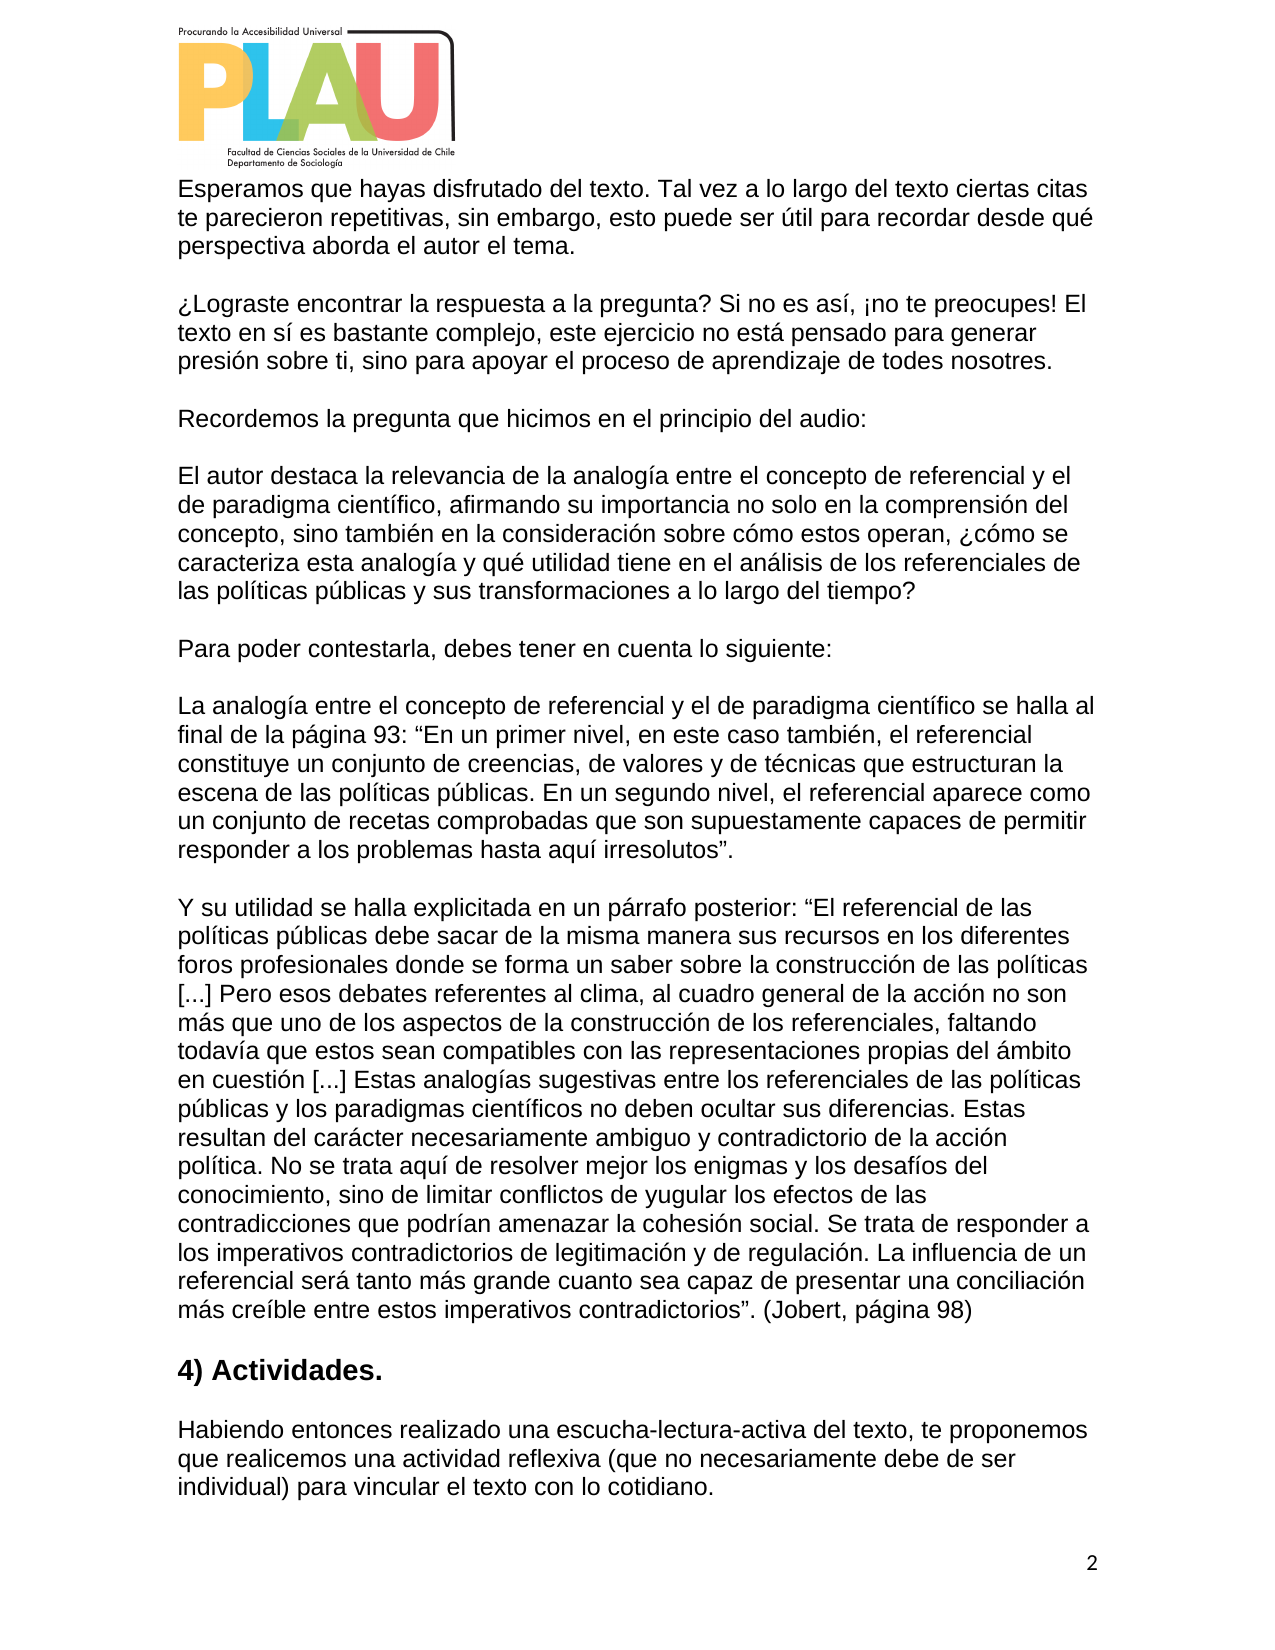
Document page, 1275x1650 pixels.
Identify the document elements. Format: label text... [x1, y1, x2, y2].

text La analogía entre el concepto de referencial y el de paradigma científico se halla al final de la página 93: “En un primer nivel, en este caso también, el referencial constituye un conjunto de creencias, de valores y de técnicas que estructuran la escena de las políticas públicas. En un segundo nivel, el referencial aparece como un conjunto de recetas comprobadas que son supuestamente capaces de permitir responder a los problemas hasta aquí irresolutos”. [177, 691, 1098, 864]
text Esperamos que hayas disfrutado del texto. Tal vez a lo largo del texto ciertas citas te parecieron repetitivas, sin embargo, esto puede ser útil para recordar desde qué perspectiva aborda el autor el tema. [177, 174, 1098, 260]
subtitle 4) Actividades. [177, 1352, 1098, 1386]
text El autor destaca la relevancia de la analogía entre el concepto de referencial y el de paradigma científico, afirmando su importancia no solo en la comprensión del concepto, sino también en la consideración sobre cómo estos operan, ¿cómo se caracteriza esta analogía y qué utilidad tiene en el análisis de los referenciales de las políticas públicas y sus transformaciones a lo largo del tiempo? [177, 461, 1098, 605]
text Habiendo entonces realizado una escucha-lectura-activa del texto, te proponemos que realicemos una actividad reflexiva (que no necesariamente debe de ser individual) para vincular el texto con lo cotidiano. [177, 1415, 1098, 1501]
text ¿Lograste encontrar la respuesta a la pregunta? Si no es así, ¡no te preocupes! El texto en sí es bastante complejo, este ejercicio no está pensado para generar presión sobre ti, sino para apoyar el proceso de aprendizaje de todes nosotres. [177, 289, 1098, 375]
text Para poder contestarla, debes tener en cuenta lo siguiente: [177, 634, 1098, 662]
text Recordemos la pregunta que hicimos en el principio del audio: [177, 404, 1098, 432]
text Y su utilidad se halla explicitada en un párrafo posterior: “El referencial de las políticas públicas debe sacar de la misma manera sus recursos en los diferentes foros profesionales donde se forma un saber sobre la construcción de las políticas [...] Pero esos debates referentes al clima, al cuadro general de la acción no son más que uno de los aspectos de la construcción de los referenciales, faltando todavía que estos sean compatibles con las representaciones propias del ámbito en cuestión [...] Estas analogías sugestivas entre los referenciales de las políticas públicas y los paradigmas científicos no deben ocultar sus diferencias. Estas resultan del carácter necesariamente ambiguo y contradictorio de la acción política. No se trata aquí de resolver mejor los enigmas y los desafíos del conocimiento, sino de limitar conflictos de yugular los efectos de las contradicciones que podrían amenazar la cohesión social. Se trata de responder a los imperativos contradictorios de legitimación y de regulación. La influencia de un referencial será tanto más grande cuanto sea capaz de presentar una conciliación más creíble entre estos imperativos contradictorios”. (Jobert, página 98) [177, 892, 1098, 1324]
picture [176, 25, 457, 170]
